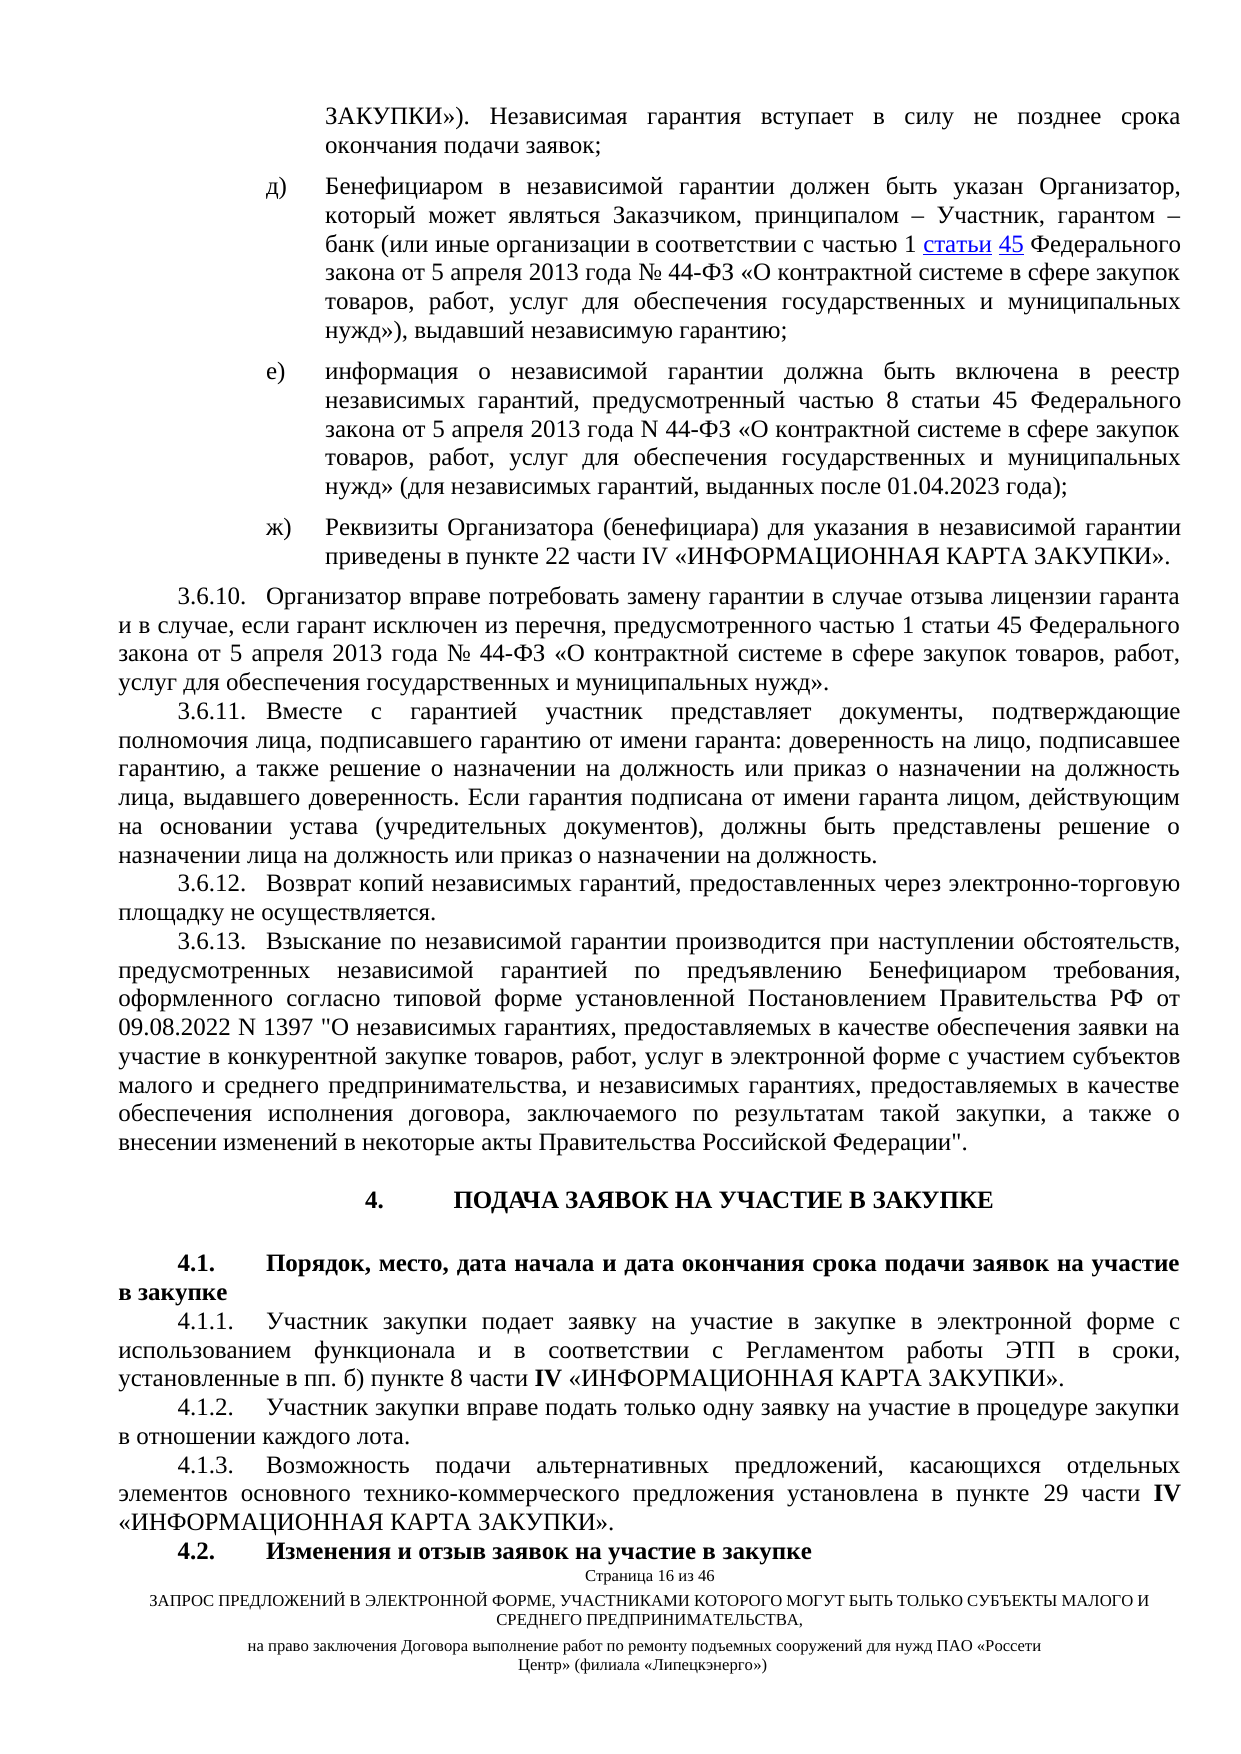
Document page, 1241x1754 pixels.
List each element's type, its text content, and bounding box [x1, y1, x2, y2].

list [266, 101, 1181, 159]
subtitle Вместе с гарантией участник представляет документы, подтверждающие полномочия лица, подписавшего гарантию от имени гаранта: доверенность на лицо, подписавшее гарантию, а также решение о назначении на должность или приказ о назначении на должность лица, выдавшего доверенность. Если гарантия подписана от имени гаранта лицом, действующим на основании устава (учредительных документов), должны быть представлены решение о назначении лица на должность или приказ о назначении на должность. [118, 696, 1181, 868]
subtitle ПОДАЧА ЗАЯВОК НА УЧАСТИЕ В ЗАКУПКЕ [118, 1185, 1181, 1213]
subtitle Участник закупки подает заявку на участие в закупке в электронной форме с использованием функционала и в соответствии с Регламентом работы ЭТП в сроки, установленные в пп. б) пункте 8 части IV «ИНФОРМАЦИОННАЯ КАРТА ЗАКУПКИ». [118, 1306, 1181, 1392]
subtitle Возврат копий независимых гарантий, предоставленных через электронно-торговую площадку не осуществляется. [118, 868, 1181, 926]
subtitle Возможность подачи альтернативных предложений, касающихся отдельных элементов основного технико-коммерческого предложения установлена в пункте 29 части IV «ИНФОРМАЦИОННАЯ КАРТА ЗАКУПКИ». [118, 1450, 1181, 1536]
list Бенефициаром в независимой гарантии должен быть указан Организатор, который может являться Заказчиком, принципалом – Участник, гарантом – банк (или иные организации в соответствии с частью 1 статьи 45 Федерального закона от 5 апреля 2013 года № 44-ФЗ «О контрактной системе в сфере закупок товаров, работ, услуг для обеспечения государственных и муниципальных нужд»), выдавший независимую гарантию; [266, 171, 1181, 344]
subtitle Порядок, место, дата начала и дата окончания срока подачи заявок на участие в закупке [118, 1248, 1181, 1306]
subtitle Организатор вправе потребовать замену гарантии в случае отзыва лицензии гаранта и в случае, если гарант исключен из перечня, предусмотренного частью 1 статьи 45 Федерального закона от 5 апреля 2013 года № 44-ФЗ «О контрактной системе в сфере закупок товаров, работ, услуг для обеспечения государственных и муниципальных нужд». [118, 581, 1181, 696]
list Реквизиты Организатора (бенефициара) для указания в независимой гарантии приведены в пункте 22 части IV «ИНФОРМАЦИОННАЯ КАРТА ЗАКУПКИ». [266, 512, 1181, 570]
subtitle Изменения и отзыв заявок на участие в закупке [118, 1536, 1181, 1565]
subtitle Взыскание по независимой гарантии производится при наступлении обстоятельств, предусмотренных независимой гарантией по предъявлению Бенефициаром требования, оформленного согласно типовой форме установленной Постановлением Правительства РФ от 09.08.2022 N 1397 "О независимых гарантиях, предоставляемых в качестве обеспечения заявки на участие в конкурентной закупке товаров, работ, услуг в электронной форме с участием субъектов малого и среднего предпринимательства, и независимых гарантиях, предоставляемых в качестве обеспечения исполнения договора, заключаемого по результатам такой закупки, а также о внесении изменений в некоторые акты Правительства Российской Федерации". [118, 926, 1181, 1156]
list информация о независимой гарантии должна быть включена в реестр независимых гарантий, предусмотренный частью 8 статьи 45 Федерального закона от 5 апреля 2013 года N 44-ФЗ «О контрактной системе в сфере закупок товаров, работ, услуг для обеспечения государственных и муниципальных нужд» (для независимых гарантий, выданных после 01.04.2023 года); [266, 356, 1181, 500]
subtitle Участник закупки вправе подать только одну заявку на участие в процедуре закупки в отношении каждого лота. [118, 1392, 1181, 1450]
